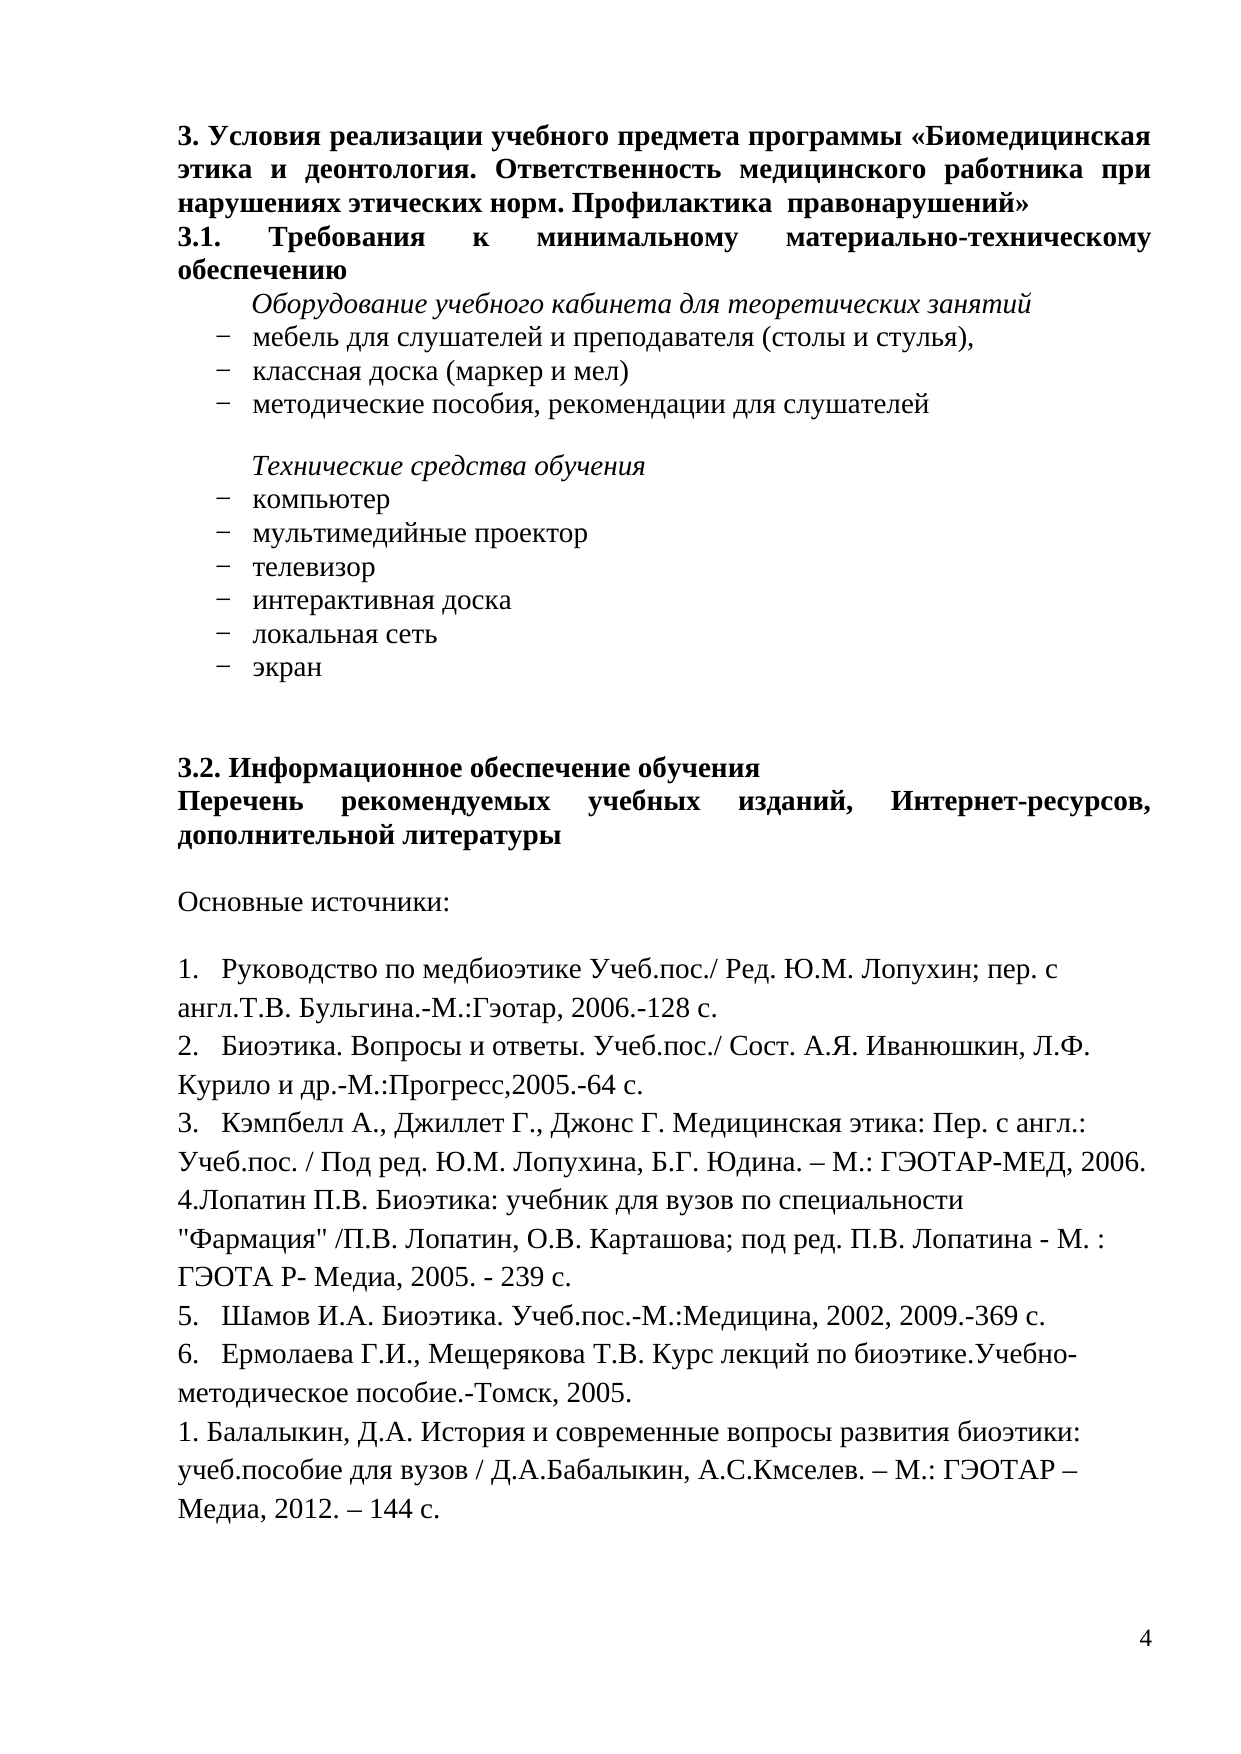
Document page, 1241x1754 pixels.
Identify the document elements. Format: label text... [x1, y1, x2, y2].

text 1. Руководство по медбиоэтике Учеб.пос./ Ред. Ю.М. Лопухин; пер. с англ.Т.В. Бульгина.-М.:Гэотар, 2006.-128 с. 2. Биоэтика. Вопросы и ответы. Учеб.пос./ Сост. А.Я. Иванюшкин, Л.Ф. Курило и др.-М.:Прогресс,2005.-64 с. 3. Кэмпбелл А., Джиллет Г., Джонс Г. Медицинская этика: Пер. с англ.: Учеб.пос. / Под ред. Ю.М. Лопухина, Б.Г. Юдина. – М.: ГЭОТАР-МЕД, 2006. [177, 951, 1152, 1177]
list локальная сеть [215, 616, 1152, 649]
text Технические средства обучения [177, 448, 1152, 482]
text 4.Лопатин П.В. Биоэтика: учебник для вузов по специальности "Фармация" /П.В. Лопатин, О.В. Карташова; под ред. П.В. Лопатина - М. : ГЭОТА Р- Медиа, 2005. - 239 с. 5. Шамов И.А. Биоэтика. Учеб.пос.-М.:Медицина, 2002, 2009.-369 с. 6. Ермолаева Г.И., Мещерякова Т.В. Курс лекций по биоэтике.Учебно-методическое пособие.-Томск, 2005. 1. Балалыкин, Д.А. История и современные вопросы развития биоэтики: учеб.пособие для вузов / Д.А.Бабалыкин, А.С.Кмселев. – М.: ГЭОТАР – Медиа, 2012. – 144 с. [177, 1182, 1152, 1524]
text Перечень рекомендуемых учебных изданий, Интернет-ресурсов, дополнительной литературы [177, 783, 1152, 851]
text 3.1. Требования к минимальному материально-техническому обеспечению [177, 219, 1152, 286]
list экран [215, 649, 1152, 683]
text Оборудование учебного кабинета для теоретических занятий [177, 286, 1152, 319]
list интерактивная доска [215, 582, 1152, 616]
list методические пособия, рекомендации для слушателей [215, 386, 1152, 420]
list телевизор [215, 549, 1152, 582]
text 3. Условия реализации учебного предмета программы «Биомедицинская этика и деонтология. Ответственность медицинского работника при нарушениях этических норм. Профилактика правонарушений» [177, 118, 1152, 219]
text 3.2. Информационное обеспечение обучения [177, 750, 1152, 783]
list мультимедийные проектор [215, 515, 1152, 549]
list классная доска (маркер и мел) [215, 353, 1152, 386]
list компьютер [215, 482, 1152, 515]
text Основные источники: [177, 884, 1152, 918]
list мебель для слушателей и преподавателя (столы и стулья), [215, 319, 1152, 353]
